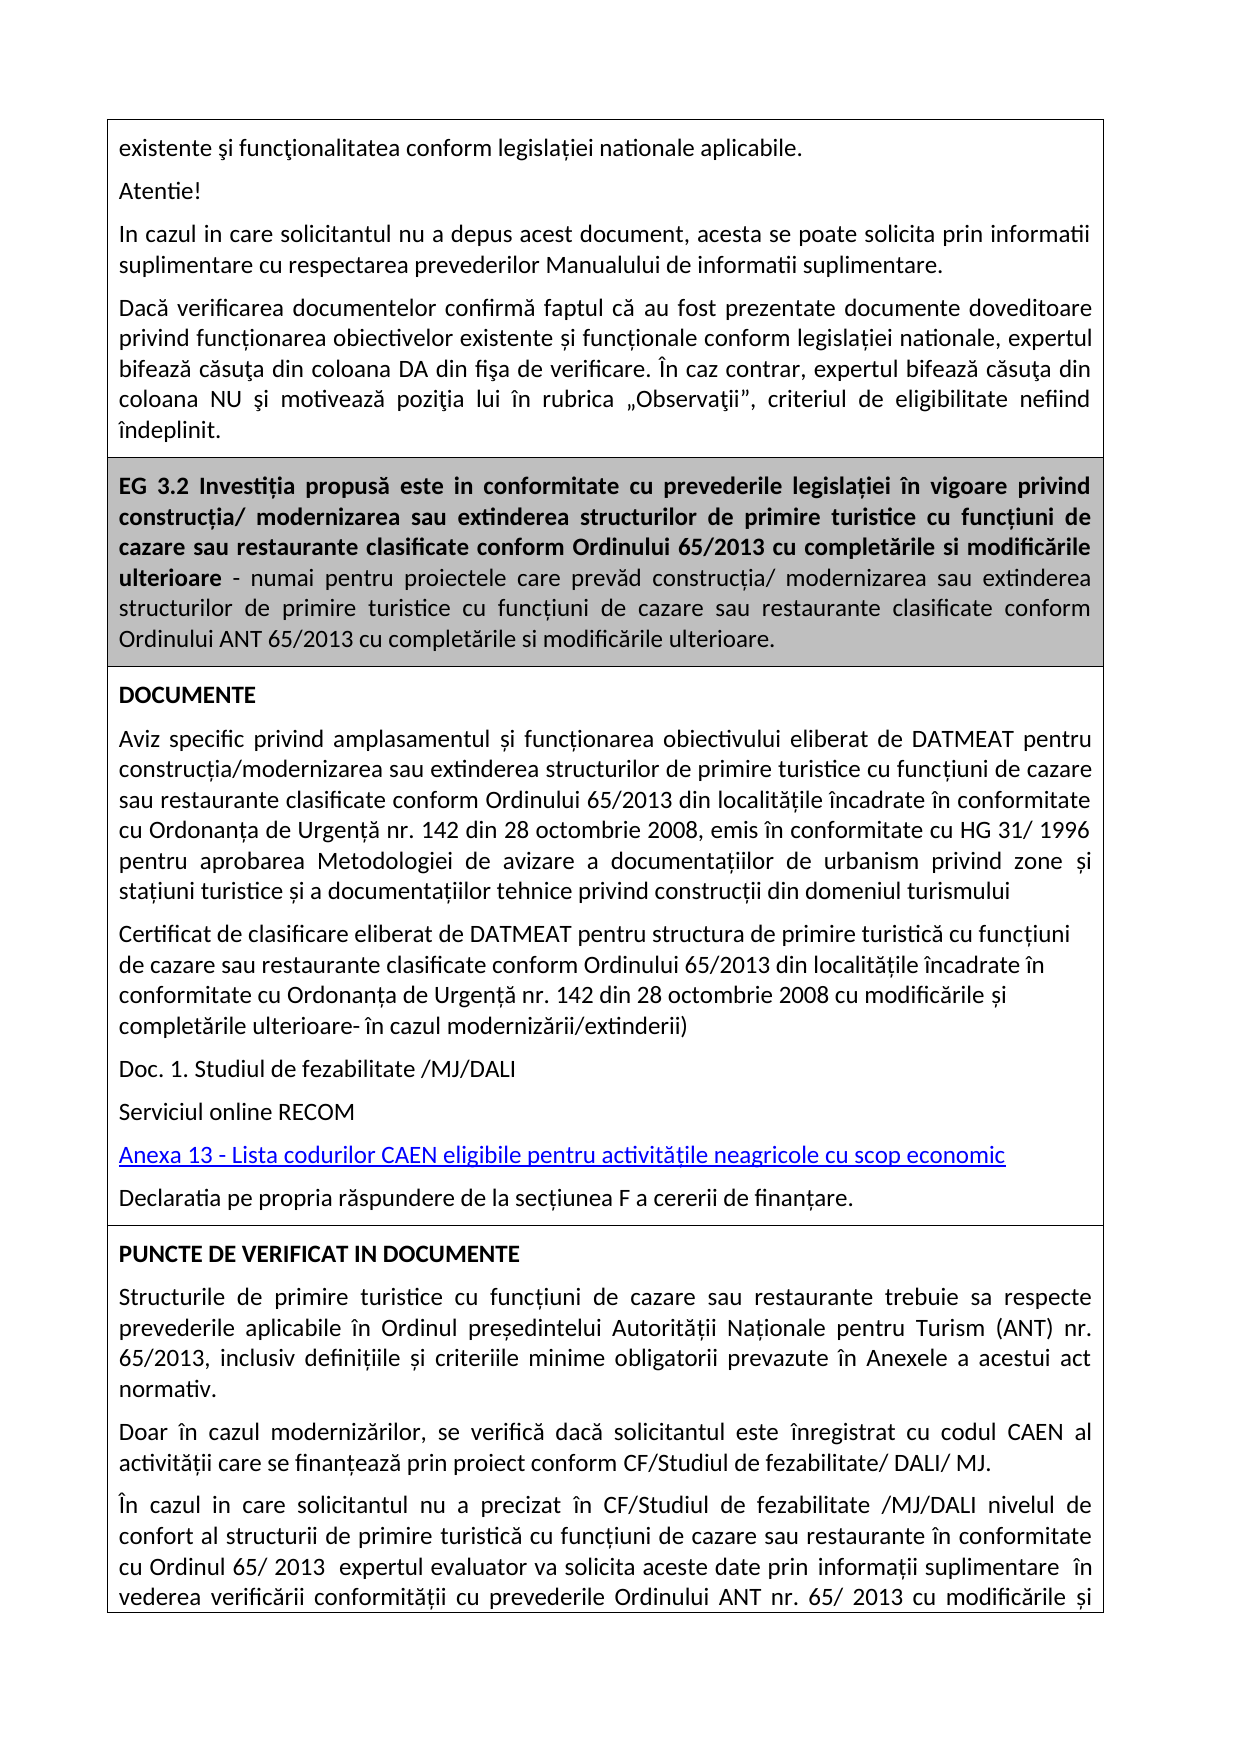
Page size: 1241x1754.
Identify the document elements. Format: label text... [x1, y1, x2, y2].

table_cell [108, 120, 1103, 457]
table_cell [108, 1226, 1103, 1612]
table_cell EG 3.2 Investiţia propusă este in conformitate cu prevederile legislației în vigoare privind construcţia/ modernizarea sau extinderea structurilor de primire turistice cu funcțiuni de cazare sau restaurante clasificate conform Ordinului 65/2013 cu completările si modificările ulterioare - numai pentru proiectele care prevăd construcţia/ modernizarea sau extinderea structurilor de primire turistice cu funcțiuni de cazare sau restaurante clasificate conform Ordinului ANT 65/2013 cu completările si modificările ulterioare. [108, 458, 1103, 666]
table_cell DOCUMENTE Aviz specific privind amplasamentul şi funcţionarea obiectivului eliberat de DATMEAT pentru construcţia/modernizarea sau extinderea structurilor de primire turistice cu funcțiuni de cazare sau restaurante clasificate conform Ordinului 65/2013 din localităţile încadrate în conformitate cu Ordonanţa de Urgenţă nr. 142 din 28 octombrie 2008, emis în conformitate cu HG 31/ 1996 pentru aprobarea Metodologiei de avizare a documentaţiilor de urbanism privind zone şi staţiuni turistice şi a documentaţiilor tehnice privind construcţii din domeniul turismului Certificat de clasificare eliberat de DATMEAT pentru structura de primire turistică cu funcțiuni de cazare sau restaurante clasificate conform Ordinului 65/2013 din localităţile încadrate în conformitate cu Ordonanţa de Urgenţă nr. 142 din 28 octombrie 2008 cu modificările şi completările ulterioare- în cazul modernizării/extinderii) Doc. 1. Studiul de fezabilitate /MJ/DALI Serviciul online RECOM Anexa 13 - Lista codurilor CAEN eligibile pentru activitățile neagricole cu scop economic Declaratia pe propria răspundere de la secțiunea F a cererii de finanţare. [108, 667, 1103, 1225]
